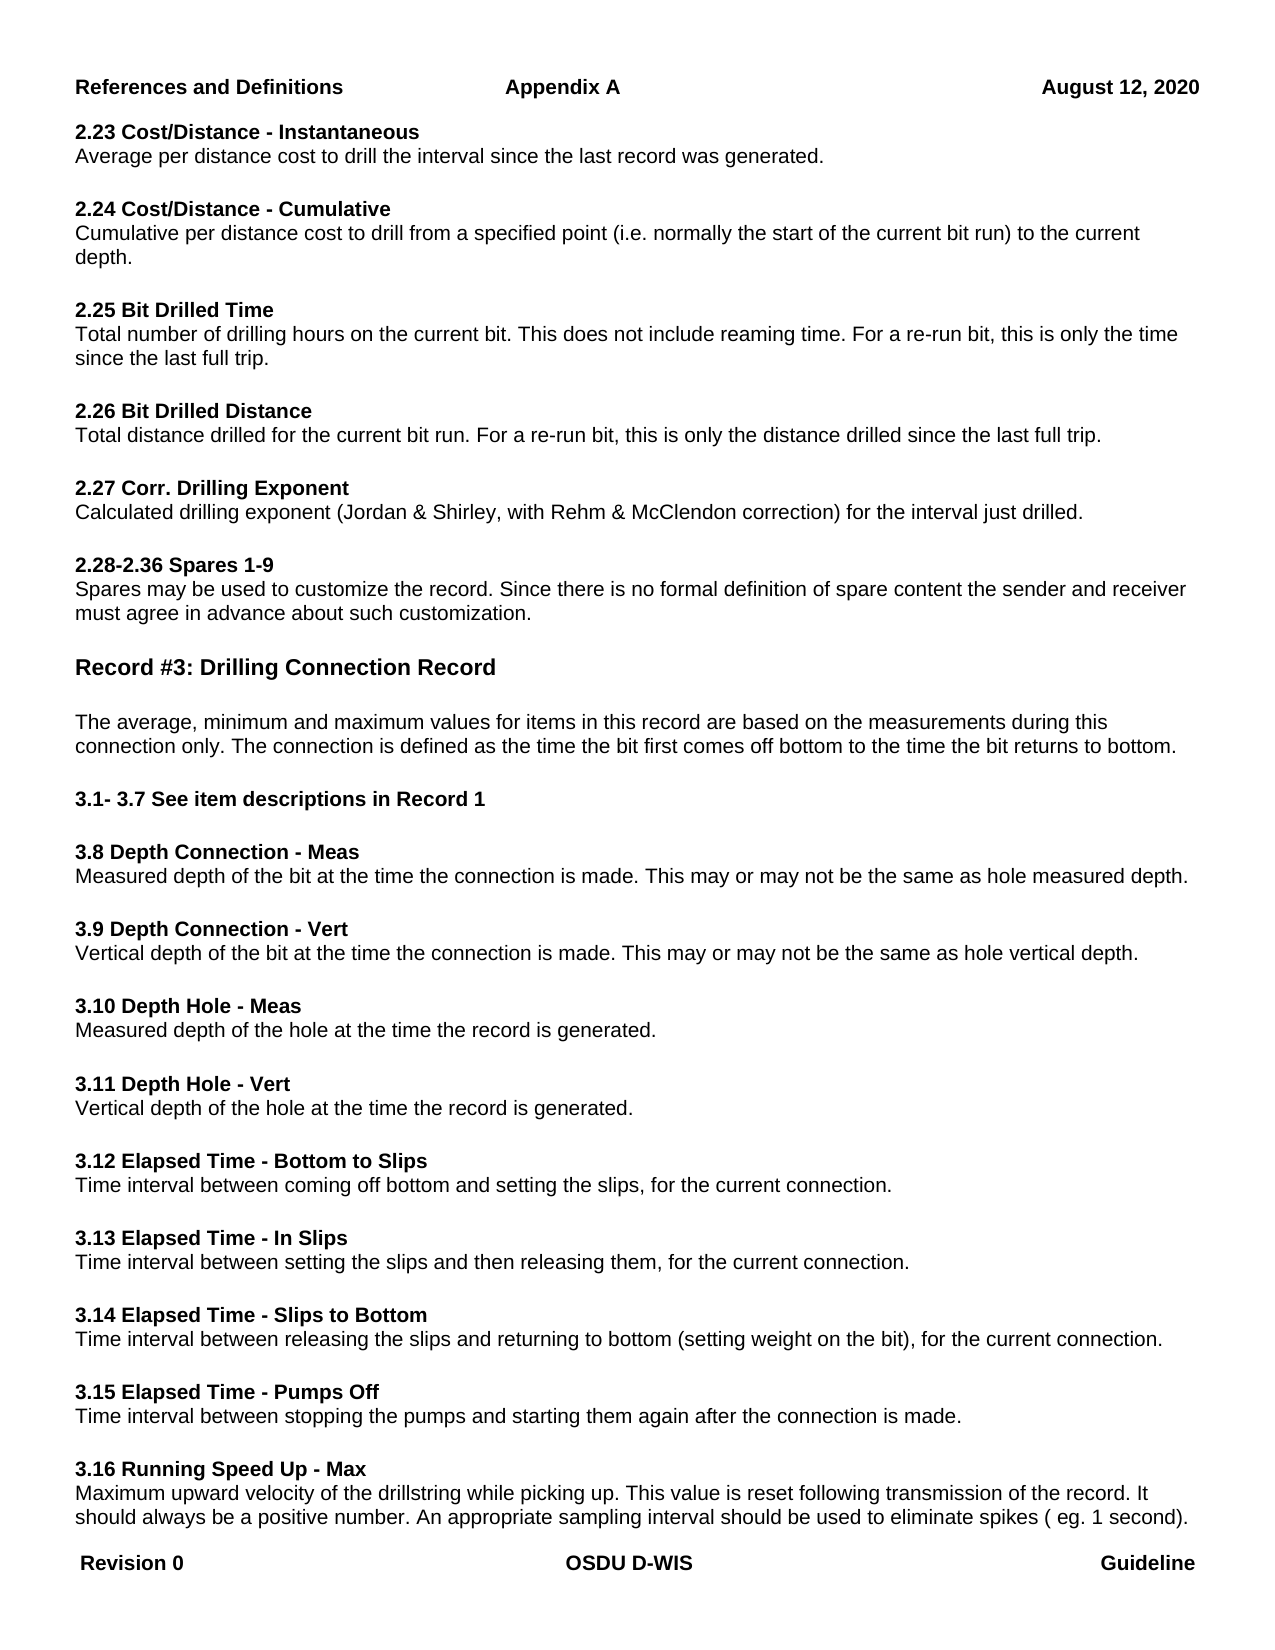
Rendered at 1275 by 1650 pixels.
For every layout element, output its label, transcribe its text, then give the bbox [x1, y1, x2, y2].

text 3.9 Depth Connection - Vert Vertical depth of the bit at the time the connection is made. This may or may not be the same as hole vertical depth. [75, 917, 1200, 965]
text 2.27 Corr. Drilling Exponent Calculated drilling exponent (Jordan & Shirley, with Rehm & McClendon correction) for the interval just drilled. [75, 476, 1200, 524]
text 3.13 Elapsed Time - In Slips Time interval between setting the slips and then releasing them, for the current connection. [75, 1226, 1200, 1273]
subtitle Record #3: Drilling Connection Record [75, 654, 1200, 681]
text 3.8 Depth Connection - Meas Measured depth of the bit at the time the connection is made. This may or may not be the same as hole measured depth. [75, 840, 1200, 888]
text The average, minimum and maximum values for items in this record are based on the measurements during this connection only. The connection is defined as the time the bit first comes off bottom to the time the bit returns to bottom. [75, 710, 1200, 758]
text 2.26 Bit Drilled Distance Total distance drilled for the current bit run. For a re-run bit, this is only the distance drilled since the last full trip. [75, 399, 1200, 447]
text 2.23 Cost/Distance - Instantaneous Average per distance cost to drill the interval since the last record was generated. [75, 120, 1200, 168]
text 2.28-2.36 Spares 1-9 Spares may be used to customize the record. Since there is no formal definition of spare content the sender and receiver must agree in advance about such customization. [75, 553, 1200, 625]
text 3.1- 3.7 See item descriptions in Record 1 [75, 787, 1200, 811]
text 2.24 Cost/Distance - Cumulative Cumulative per distance cost to drill from a specified point (i.e. normally the start of the current bit run) to the current depth. [75, 197, 1200, 269]
text 2.25 Bit Drilled Time Total number of drilling hours on the current bit. This does not include reaming time. For a re-run bit, this is only the time since the last full trip. [75, 298, 1200, 370]
text 3.15 Elapsed Time - Pumps Off Time interval between stopping the pumps and starting them again after the connection is made. [75, 1380, 1200, 1428]
text 3.12 Elapsed Time - Bottom to Slips Time interval between coming off bottom and setting the slips, for the current connection. [75, 1148, 1200, 1196]
text 3.16 Running Speed Up - Max Maximum upward velocity of the drillstring while picking up. This value is reset following transmission of the record. It should always be a positive number. An appropriate sampling interval should be used to eliminate spikes ( eg. 1 second). [75, 1457, 1200, 1529]
text 3.10 Depth Hole - Meas Measured depth of the hole at the time the record is generated. [75, 994, 1200, 1042]
text 3.11 Depth Hole - Vert Vertical depth of the hole at the time the record is generated. [75, 1071, 1200, 1119]
text 3.14 Elapsed Time - Slips to Bottom Time interval between releasing the slips and returning to bottom (setting weight on the bit), for the current connection. [75, 1303, 1200, 1351]
